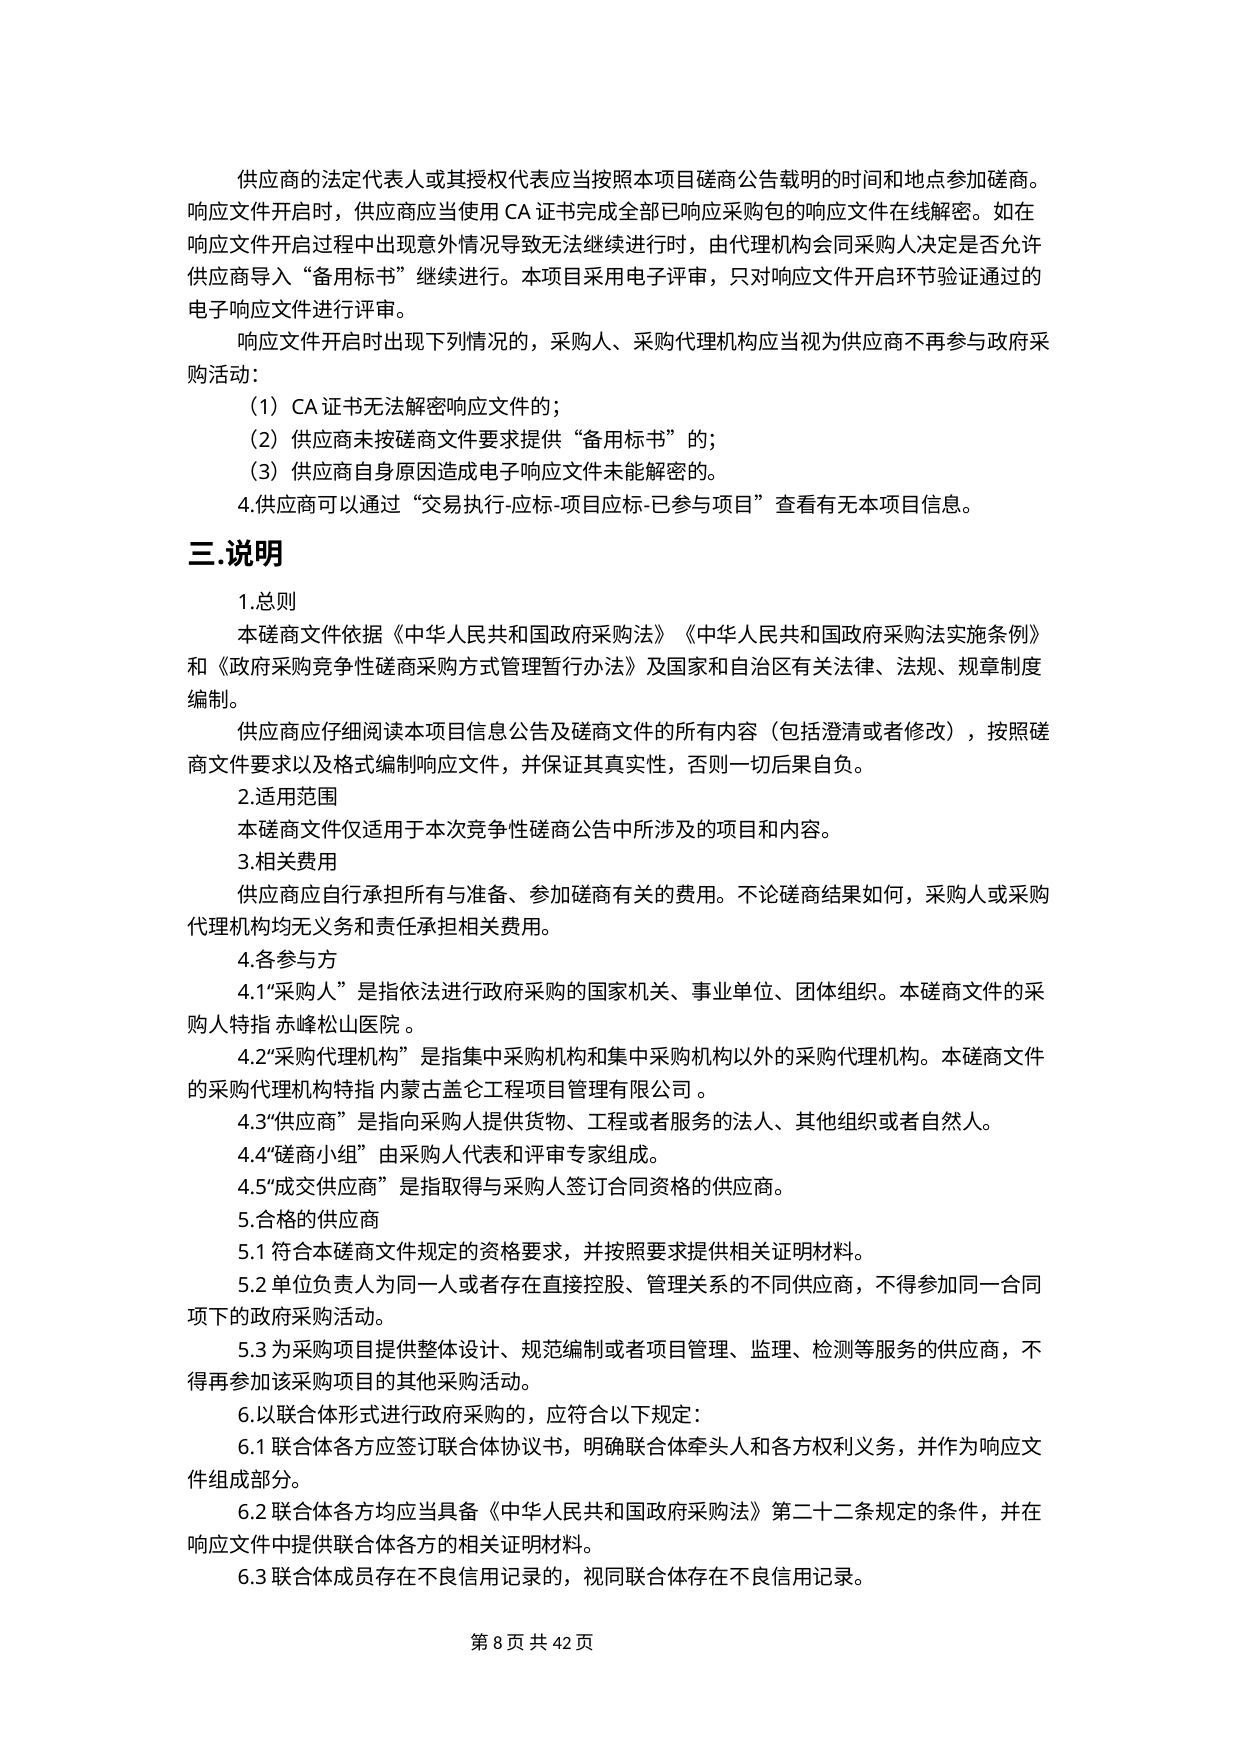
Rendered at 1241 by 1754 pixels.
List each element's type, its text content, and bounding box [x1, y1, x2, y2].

text 2.适用范围 [187, 779, 1053, 812]
text 4.供应商可以通过“交易执行-应标-项目应标-已参与项目”查看有无本项目信息。 [187, 487, 1053, 519]
text 4.3“供应商”是指向采购人提供货物、工程或者服务的法人、其他组织或者自然人。 [187, 1104, 1053, 1137]
text 本磋商文件仅适用于本次竞争性磋商公告中所涉及的项目和内容。 [187, 812, 1053, 844]
text 4.各参与方 [187, 942, 1053, 974]
text 5.2单位负责人为同一人或者存在直接控股、管理关系的不同供应商，不得参加同一合同项下的政府采购活动。 [187, 1267, 1053, 1332]
text 本磋商文件依据《中华人民共和国政府采购法》《中华人民共和国政府采购法实施条例》和《政府采购竞争性磋商采购方式管理暂行办法》及国家和自治区有关法律、法规、规章制度编制。 [187, 617, 1053, 714]
text 供应商应仔细阅读本项目信息公告及磋商文件的所有内容（包括澄清或者修改），按照磋商文件要求以及格式编制响应文件，并保证其真实性，否则一切后果自负。 [187, 714, 1053, 779]
text （3）供应商自身原因造成电子响应文件未能解密的。 [187, 454, 1053, 487]
text 1.总则 [187, 584, 1053, 617]
text 6.1联合体各方应签订联合体协议书，明确联合体牵头人和各方权利义务，并作为响应文件组成部分。 [187, 1429, 1053, 1494]
text 6.3联合体成员存在不良信用记录的，视同联合体存在不良信用记录。 [187, 1559, 1053, 1592]
text 4.1“采购人”是指依法进行政府采购的国家机关、事业单位、团体组织。本磋商文件的采购人特指 赤峰松山医院 。 [187, 974, 1053, 1039]
text （2）供应商未按磋商文件要求提供“备用标书”的； [187, 422, 1053, 454]
text 5.合格的供应商 [187, 1202, 1053, 1234]
text 5.3为采购项目提供整体设计、规范编制或者项目管理、监理、检测等服务的供应商，不得再参加该采购项目的其他采购活动。 [187, 1332, 1053, 1397]
text （1）CA证书无法解密响应文件的； [187, 389, 1053, 422]
text 供应商的法定代表人或其授权代表应当按照本项目磋商公告载明的时间和地点参加磋商。响应文件开启时，供应商应当使用CA证书完成全部已响应采购包的响应文件在线解密。如在响应文件开启过程中出现意外情况导致无法继续进行时，由代理机构会同采购人决定是否允许供应商导入“备用标书”继续进行。本项目采用电子评审，只对响应文件开启环节验证通过的电子响应文件进行评审。 [187, 162, 1053, 324]
text 6.以联合体形式进行政府采购的，应符合以下规定： [187, 1397, 1053, 1429]
text 4.4“磋商小组”由采购人代表和评审专家组成。 [187, 1137, 1053, 1169]
text 三.说明 [187, 519, 1053, 584]
text 6.2联合体各方均应当具备《中华人民共和国政府采购法》第二十二条规定的条件，并在响应文件中提供联合体各方的相关证明材料。 [187, 1494, 1053, 1559]
text 4.2“采购代理机构”是指集中采购机构和集中采购机构以外的采购代理机构。本磋商文件的采购代理机构特指 内蒙古盖仑工程项目管理有限公司 。 [187, 1039, 1053, 1104]
text 供应商应自行承担所有与准备、参加磋商有关的费用。不论磋商结果如何，采购人或采购代理机构均无义务和责任承担相关费用。 [187, 877, 1053, 942]
text 3.相关费用 [187, 844, 1053, 877]
text 5.1符合本磋商文件规定的资格要求，并按照要求提供相关证明材料。 [187, 1234, 1053, 1267]
text 4.5“成交供应商”是指取得与采购人签订合同资格的供应商。 [187, 1169, 1053, 1202]
text 响应文件开启时出现下列情况的，采购人、采购代理机构应当视为供应商不再参与政府采购活动： [187, 324, 1053, 389]
